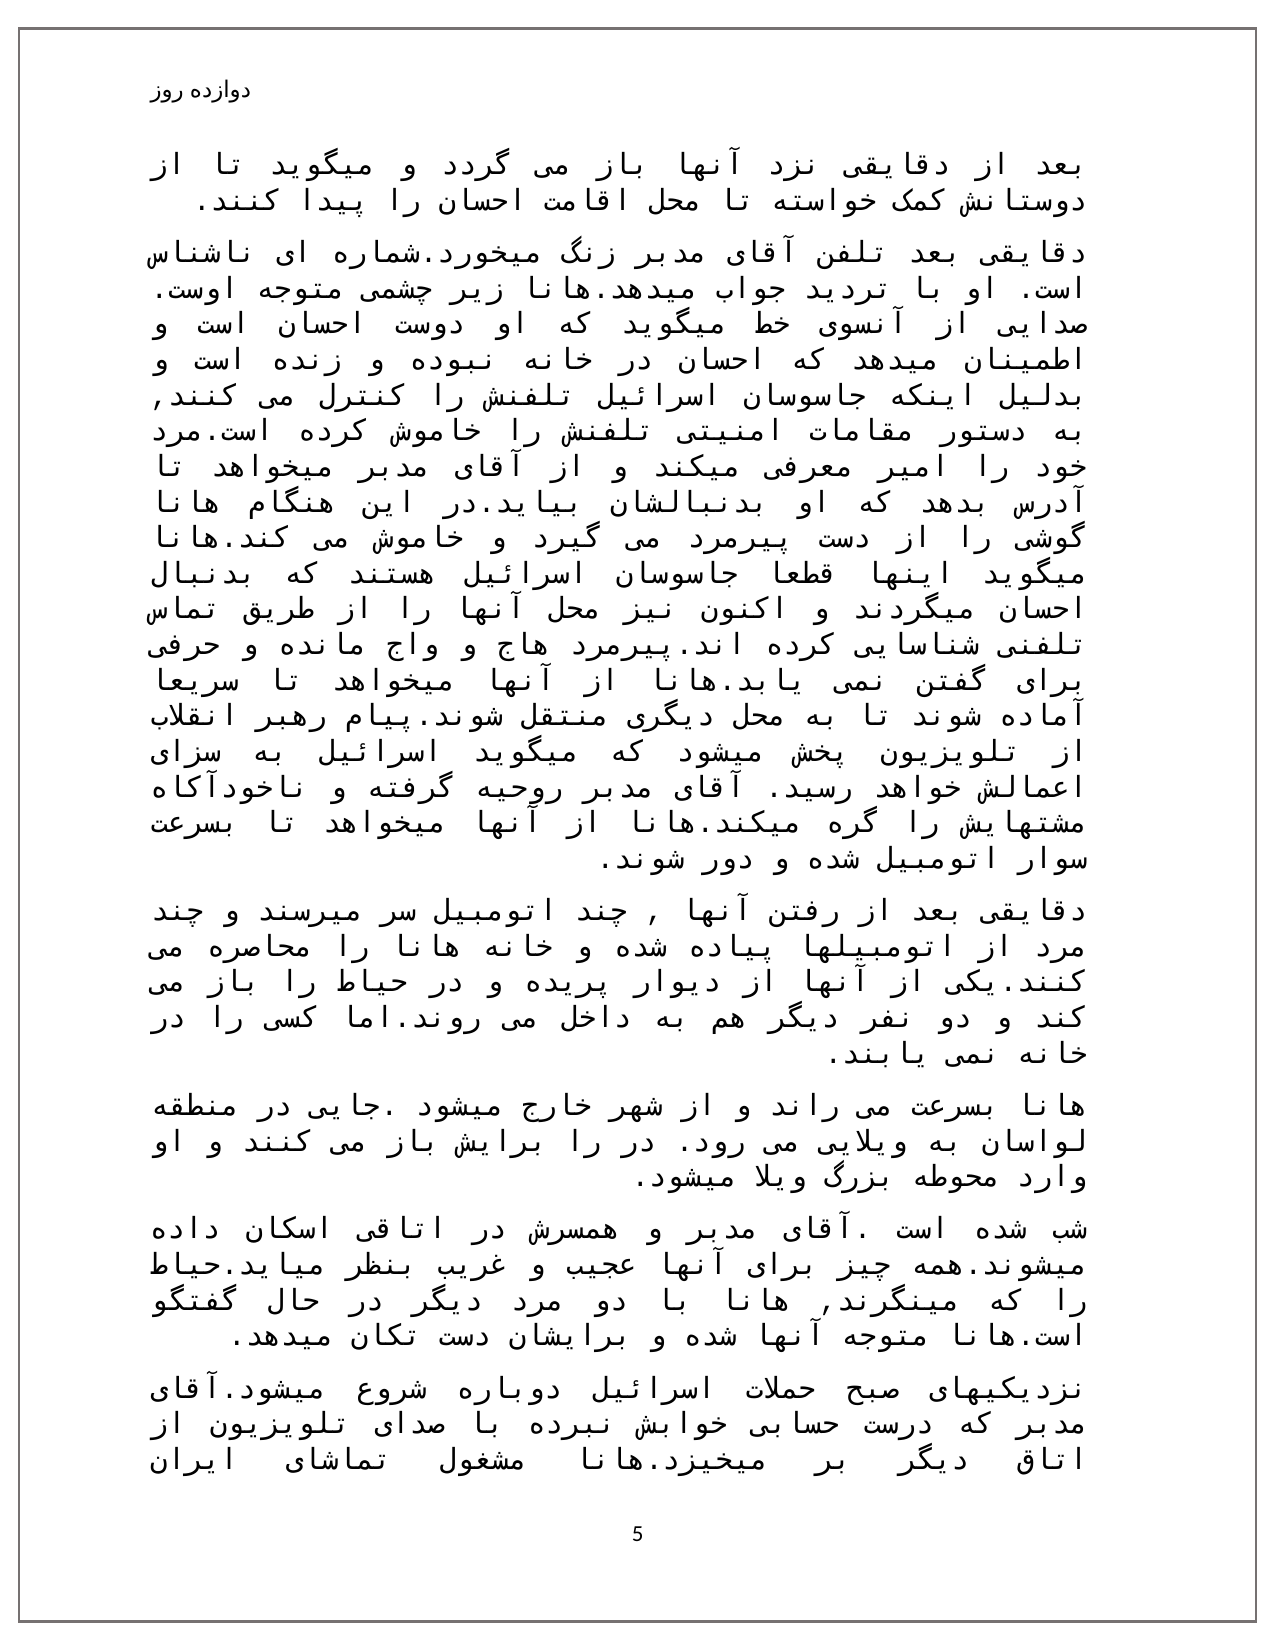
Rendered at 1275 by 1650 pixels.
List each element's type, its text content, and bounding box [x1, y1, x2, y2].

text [150, 1374, 1087, 1478]
text شب شده است .آقای مدبر و همسرش در اتاقی اسکان داده میشوند.همه چیز برای آنها عجیب و غریب بنظر میاید.حیاط را که مینگرند, هانا با دو مرد دیگر در حال گفتگو است.هانا متوجه آنها شده و برایشان دست تکان میدهد. [150, 1214, 1087, 1354]
text هانا بسرعت می راند و از شهر خارج میشود .جایی در منطقه لواسان به ویلایی می رود. در را برایش باز می کنند و او وارد محوطه بزرگ ویلا میشود. [150, 1091, 1087, 1195]
text دقایقی بعد از رفتن آنها , چند اتومبیل سر میرسند و چند مرد از اتومبیلها پیاده شده و خانه هانا را محاصره می کنند.یکی از آنها از دیوار پریده و در حیاط را باز می کند و دو نفر دیگر هم به داخل می روند.اما کسی را در خانه نمی یابند. [150, 896, 1087, 1072]
text دقایقی بعد تلفن آقای مدبر زنگ میخورد.شماره ای ناشناس است. او با تردید جواب میدهد.هانا زیر چشمی متوجه اوست. صدایی از آنسوی خط میگوید که او دوست احسان است و اطمینان میدهد که احسان در خانه نبوده و زنده است و بدلیل اینکه جاسوسان اسرائیل تلفنش را کنترل می کنند, به دستور مقامات امنیتی تلفنش را خاموش کرده است.مرد خود را امیر معرفی میکند و از آقای مدبر میخواهد تا آدرس بدهد که او بدنبالشان بیاید.در این هنگام هانا گوشی را از دست پیرمرد می گیرد و خاموش می کند.هانا میگوید اینها قطعا جاسوسان اسرائیل هستند که بدنبال احسان میگردند و اکنون نیز محل آنها را از طریق تماس تلفنی شناسایی کرده اند.پیرمرد هاج و واج مانده و حرفی برای گفتن نمی یابد.هانا از آنها میخواهد تا سریعا آماده شوند تا به محل دیگری منتقل شوند.پیام رهبر انقلاب از تلویزیون پخش میشود که میگوید اسرائیل به سزای اعمالش خواهد رسید. آقای مدبر روحیه گرفته و ناخودآکاه مشتهایش را گره میکند.هانا از آنها میخواهد تا بسرعت سوار اتومبیل شده و دور شوند. [150, 238, 1087, 877]
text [150, 150, 1087, 219]
